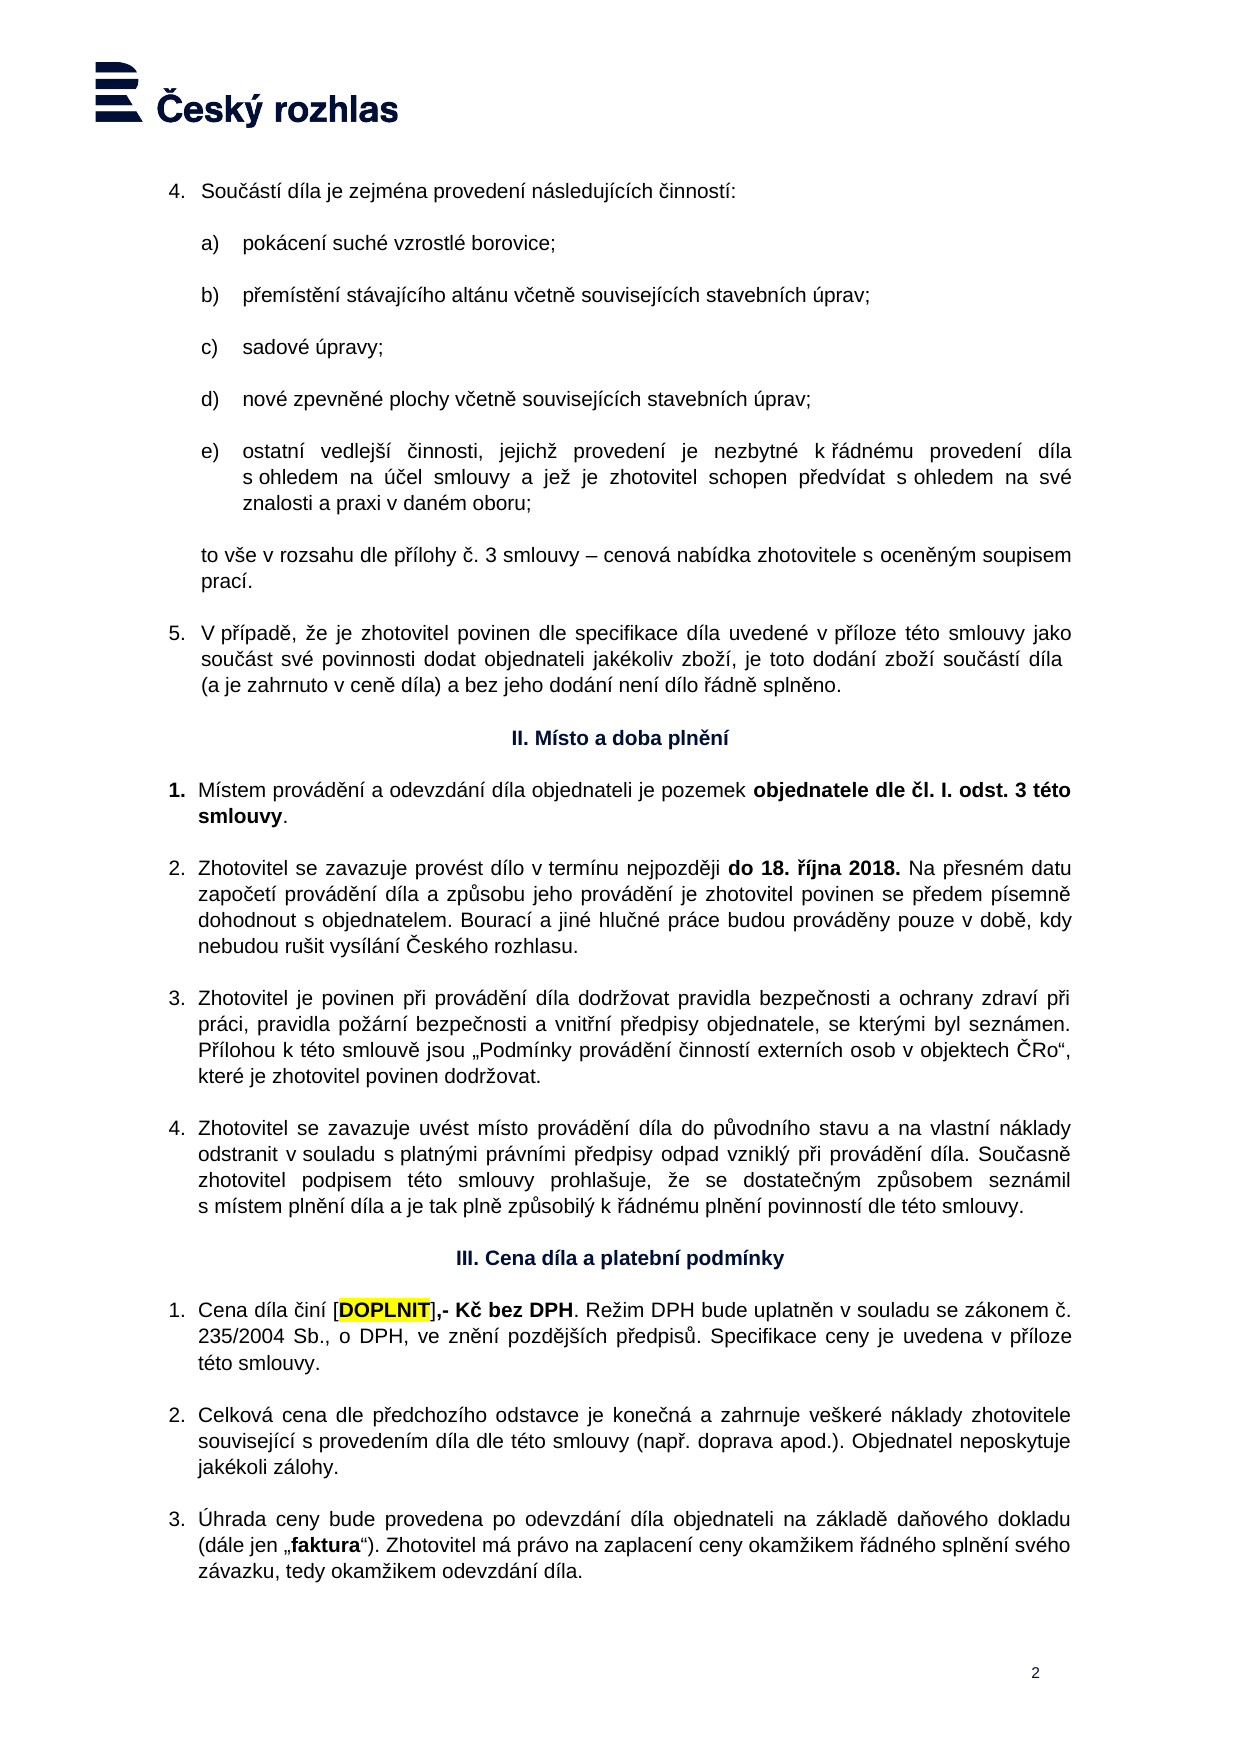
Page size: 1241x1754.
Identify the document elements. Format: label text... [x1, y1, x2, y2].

list to vše v rozsahu dle přílohy č. 3 smlouvy – cenová nabídka zhotovitele s oceněným soupisem prací. [201, 542, 1072, 594]
subtitle Místo a doba plnění [168, 724, 1072, 750]
list Zhotovitel je povinen při provádění díla dodržovat pravidla bezpečnosti a ochrany zdraví při práci, pravidla požární bezpečnosti a vnitřní předpisy objednatele, se kterými byl seznámen. Přílohou k této smlouvě jsou „Podmínky provádění činností externích osob v objektech ČRo“, které je zhotovitel povinen dodržovat. [168, 984, 1072, 1089]
list Úhrada ceny bude provedena po odevzdání díla objednateli na základě daňového dokladu (dále jen „faktura“). Zhotovitel má právo na zaplacení ceny okamžikem řádného splnění svého závazku, tedy okamžikem odevzdání díla. [168, 1505, 1072, 1583]
picture [95, 62, 398, 128]
list Součástí díla je zejména provedení následujících činností: [168, 177, 1072, 203]
list sadové úpravy; [201, 333, 1072, 359]
list pokácení suché vzrostlé borovice; [201, 229, 1072, 255]
list nové zpevněné plochy včetně souvisejících stavebních úprav; [201, 386, 1072, 412]
list V případě, že je zhotovitel povinen dle specifikace díla uvedené v příloze této smlouvy jako součást své povinnosti dodat objednateli jakékoliv zboží, je toto dodání zboží součástí díla (a je zahrnuto v ceně díla) a bez jeho dodání není dílo řádně splněno. [168, 620, 1072, 698]
list přemístění stávajícího altánu včetně souvisejících stavebních úprav; [201, 281, 1072, 307]
list Zhotovitel se zavazuje provést dílo v termínu nejpozději do 18. října 2018. Na přesném datu započetí provádění díla a způsobu jeho provádění je zhotovitel povinen se předem písemně dohodnout s objednatelem. Bourací a jiné hlučné práce budou prováděny pouze v době, kdy nebudou rušit vysílání Českého rozhlasu. [168, 854, 1072, 958]
subtitle Cena díla a platební podmínky [168, 1245, 1072, 1271]
list Celková cena dle předchozího odstavce je konečná a zahrnuje veškeré náklady zhotovitele související s provedením díla dle této smlouvy (např. doprava apod.). Objednatel neposkytuje jakékoli zálohy. [168, 1401, 1072, 1479]
list Cena díla činí [DOPLNIT],- Kč bez DPH. Režim DPH bude uplatněn v souladu se zákonem č. 235/2004 Sb., o DPH, ve znění pozdějších předpisů. Specifikace ceny je uvedena v příloze této smlouvy. [168, 1297, 1072, 1375]
list Místem provádění a odevzdání díla objednateli je pozemek objednatele dle čl. I. odst. 3 této smlouvy. [168, 776, 1072, 828]
list Zhotovitel se zavazuje uvést místo provádění díla do původního stavu a na vlastní náklady odstranit v souladu s platnými právními předpisy odpad vzniklý při provádění díla. Současně zhotovitel podpisem této smlouvy prohlašuje, že se dostatečným způsobem seznámil s místem plnění díla a je tak plně způsobilý k řádnému plnění povinností dle této smlouvy. [168, 1115, 1072, 1219]
list ostatní vedlejší činnosti, jejichž provedení je nezbytné k řádnému provedení díla s ohledem na účel smlouvy a jež je zhotovitel schopen předvídat s ohledem na své znalosti a praxi v daném oboru; [201, 438, 1072, 516]
